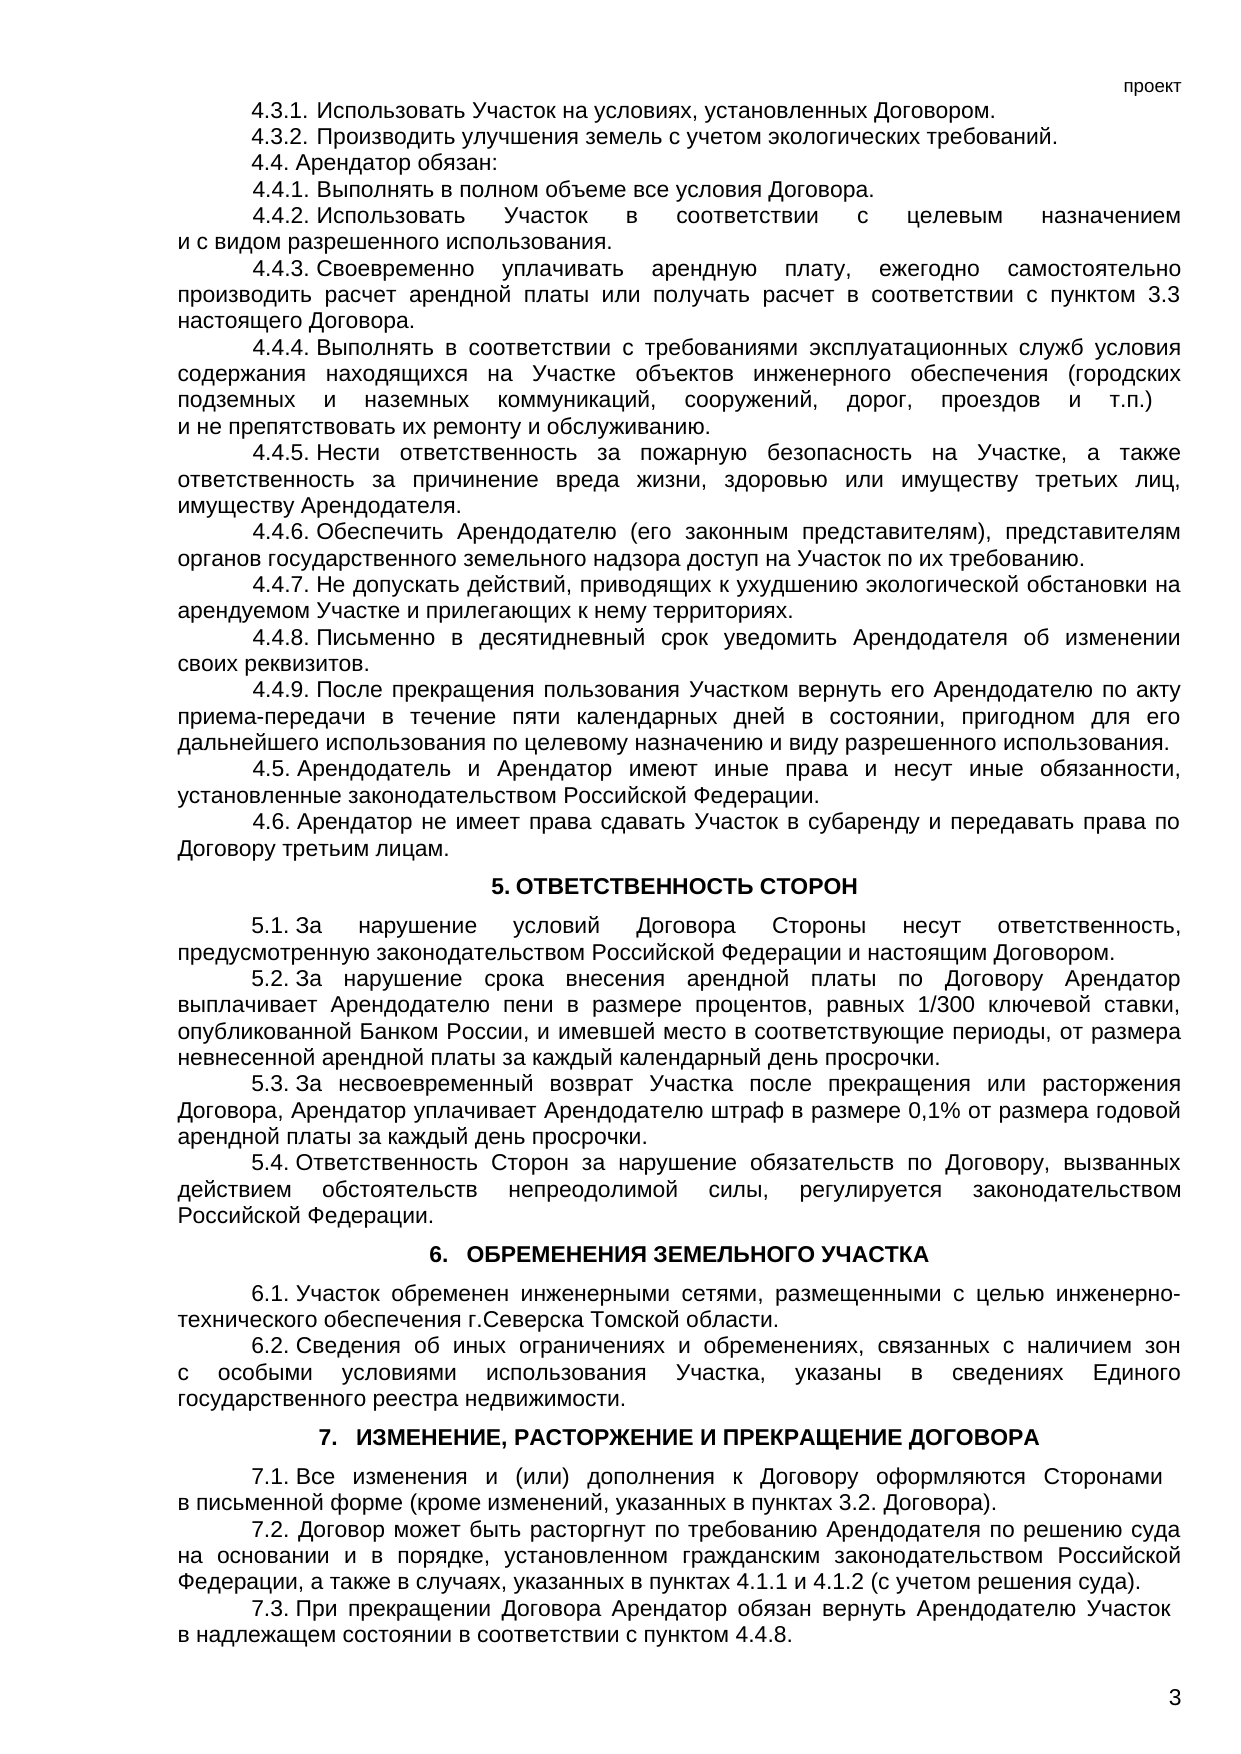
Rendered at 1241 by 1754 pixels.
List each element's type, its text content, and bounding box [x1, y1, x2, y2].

text 4.4.5. Нести ответственность за пожарную безопасность на Участке, а также ответственность за причинение вреда жизни, здоровью или имуществу третьих лиц, имуществу Арендодателя. [177, 439, 1181, 518]
text 4.6. Арендатор не имеет права сдавать Участок в субаренду и передавать права по Договору третьим лицам. [177, 808, 1181, 861]
list Арендатор обязан: [177, 149, 1181, 176]
list За несвоевременный возврат Участка после прекращения или расторжения Договора, Арендатор уплачивает Арендодателю штраф в размере 0,1% от размера годовой арендной платы за каждый день просрочки. [177, 1070, 1181, 1149]
text 7.1. Все изменения и (или) дополнения к Договору оформляются Сторонами в письменной форме (кроме изменений, указанных в пунктах 3.2. Договора). [177, 1463, 1181, 1516]
list ИЗМЕНЕНИЕ, РАСТОРЖЕНИЕ И ПРЕКРАЩЕНИЕ ДОГОВОРА [177, 1424, 1181, 1450]
list При прекращении Договора Арендатор обязан вернуть Арендодателю Участок в надлежащем состоянии в соответствии с пунктом 4.4.8. [177, 1595, 1181, 1647]
text 4.4.7. Не допускать действий, приводящих к ухудшению экологической обстановки на арендуемом Участке и прилегающих к нему территориях. [177, 571, 1181, 624]
text 4.5. Арендодатель и Арендатор имеют иные права и несут иные обязанности, установленные законодательством Российской Федерации. [177, 755, 1181, 808]
list ОТВЕТСТВЕННОСТЬ СТОРОН [177, 873, 1181, 900]
text 6.2. Сведения об иных ограничениях и обременениях, связанных с наличием зон с особыми условиями использования Участка, указаны в сведениях Единого государственного реестра недвижимости. [177, 1332, 1181, 1412]
list ОБРЕМЕНЕНИЯ ЗЕМЕЛЬНОГО УЧАСТКА [177, 1241, 1181, 1267]
list За нарушение условий Договора Стороны несут ответственность, предусмотренную законодательством Российской Федерации и настоящим Договором. [177, 912, 1181, 965]
list Использовать Участок в соответствии с целевым назначением и с видом разрешенного использования. [177, 202, 1181, 255]
text 6.1. Участок обременен инженерными сетями, размещенными с целью инженерно-технического обеспечения г.Северска Томской области. [177, 1280, 1181, 1332]
list За нарушение срока внесения арендной платы по Договору Арендатор выплачивает Арендодателю пени в размере процентов, равных 1/300 ключевой ставки, опубликованной Банком России, и имевшей место в соответствующие периоды, от размера невнесенной арендной платы за каждый календарный день просрочки. [177, 965, 1181, 1070]
text 4.4.6. Обеспечить Арендодателю (его законным представителям), представителям органов государственного земельного надзора доступ на Участок по их требованию. [177, 518, 1181, 571]
list Выполнять в полном объеме все условия Договора. [177, 176, 1181, 202]
list Производить улучшения земель с учетом экологических требований. [177, 123, 1181, 149]
text 4.4.9. После прекращения пользования Участком вернуть его Арендодателю по акту приема-передачи в течение пяти календарных дней в состоянии, пригодном для его дальнейшего использования по целевому назначению и виду разрешенного использования. [177, 676, 1181, 755]
text 4.4.3. Своевременно уплачивать арендную плату, ежегодно самостоятельно производить расчет арендной платы или получать расчет в соответствии с пунктом 3.3 настоящего Договора. [177, 255, 1181, 334]
list Ответственность Сторон за нарушение обязательств по Договору, вызванных действием обстоятельств непреодолимой силы, регулируется законодательством Российской Федерации. [177, 1149, 1181, 1228]
text 7.2. Договор может быть расторгнут по требованию Арендодателя по решению суда на основании и в порядке, установленном гражданским законодательством Российской Федерации, а также в случаях, указанных в пунктах 4.1.1 и 4.1.2 (с учетом решения суда). [177, 1516, 1181, 1595]
text 4.4.8. Письменно в десятидневный срок уведомить Арендодателя об изменении своих реквизитов. [177, 624, 1181, 676]
text 4.4.4. Выполнять в соответствии с требованиями эксплуатационных служб условия содержания находящихся на Участке объектов инженерного обеспечения (городских подземных и наземных коммуникаций, сооружений, дорог, проездов и т.п.) и не препятствовать их ремонту и обслуживанию. [177, 334, 1181, 439]
list Использовать Участок на условиях, установленных Договором. [177, 97, 1181, 123]
